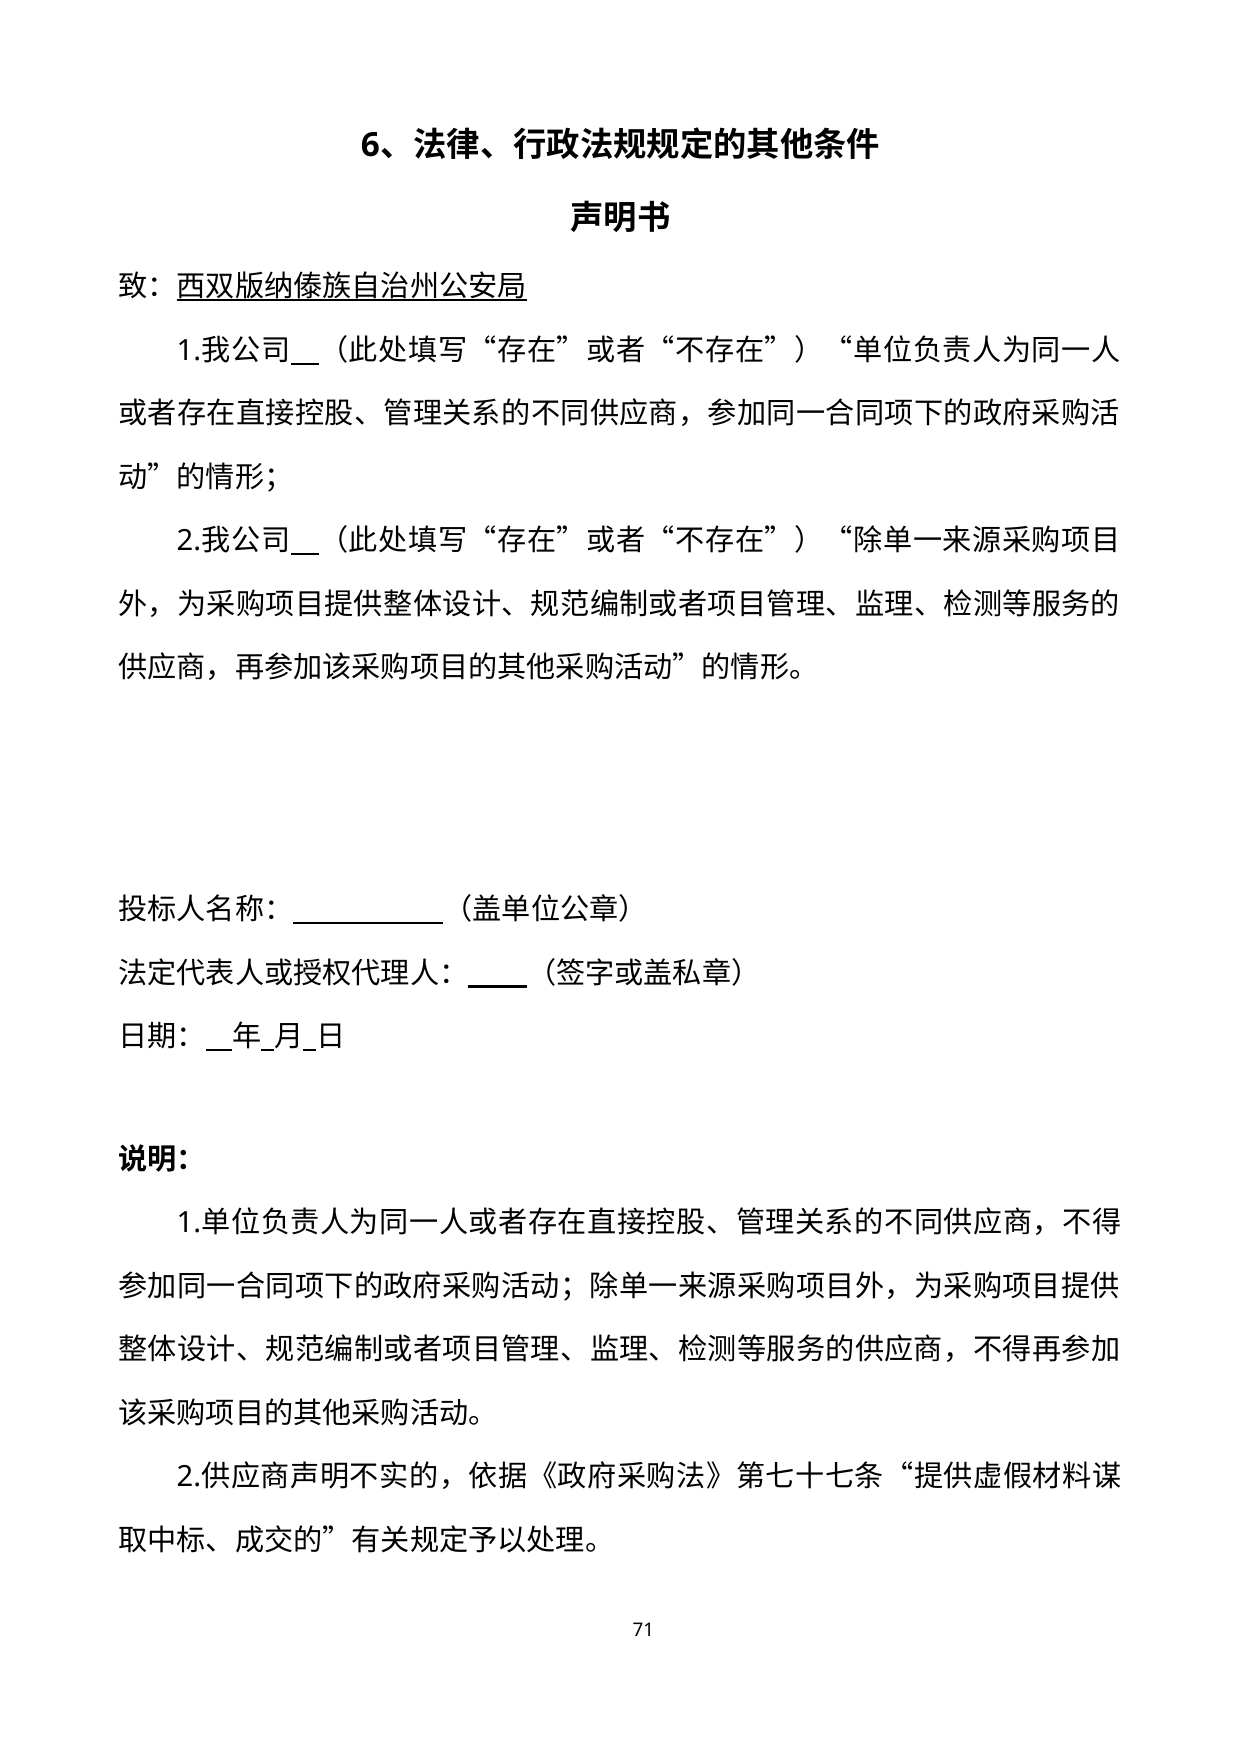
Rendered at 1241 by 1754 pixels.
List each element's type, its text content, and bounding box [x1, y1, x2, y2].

text 日期： 年 月 日 [118, 1013, 1122, 1055]
subtitle 6、法律、行政法规规定的其他条件 [118, 118, 1122, 167]
text 投标人名称： （盖单位公章） [118, 886, 1122, 928]
text 法定代表人或授权代理人： （签字或盖私章） [118, 949, 1122, 991]
text 2.供应商声明不实的，依据《政府采购法》第七十七条“提供虚假材料谋取中标、成交的”有关规定予以处理。 [118, 1453, 1122, 1559]
text 致：西双版纳傣族自治州公安局 [118, 263, 1122, 305]
text 1.单位负责人为同一人或者存在直接控股、管理关系的不同供应商，不得参加同一合同项下的政府采购活动；除单一来源采购项目外，为采购项目提供整体设计、规范编制或者项目管理、监理、检测等服务的供应商，不得再参加该采购项目的其他采购活动。 [118, 1199, 1122, 1432]
text 声明书 [118, 191, 1122, 239]
text 2.我公司 （此处填写“存在”或者“不存在”）“除单一来源采购项目外，为采购项目提供整体设计、规范编制或者项目管理、监理、检测等服务的供应商，再参加该采购项目的其他采购活动”的情形。 [118, 517, 1122, 686]
text 1.我公司 （此处填写“存在”或者“不存在”）“单位负责人为同一人或者存在直接控股、管理关系的不同供应商，参加同一合同项下的政府采购活动”的情形； [118, 326, 1122, 496]
text 说明： [118, 1136, 1122, 1178]
